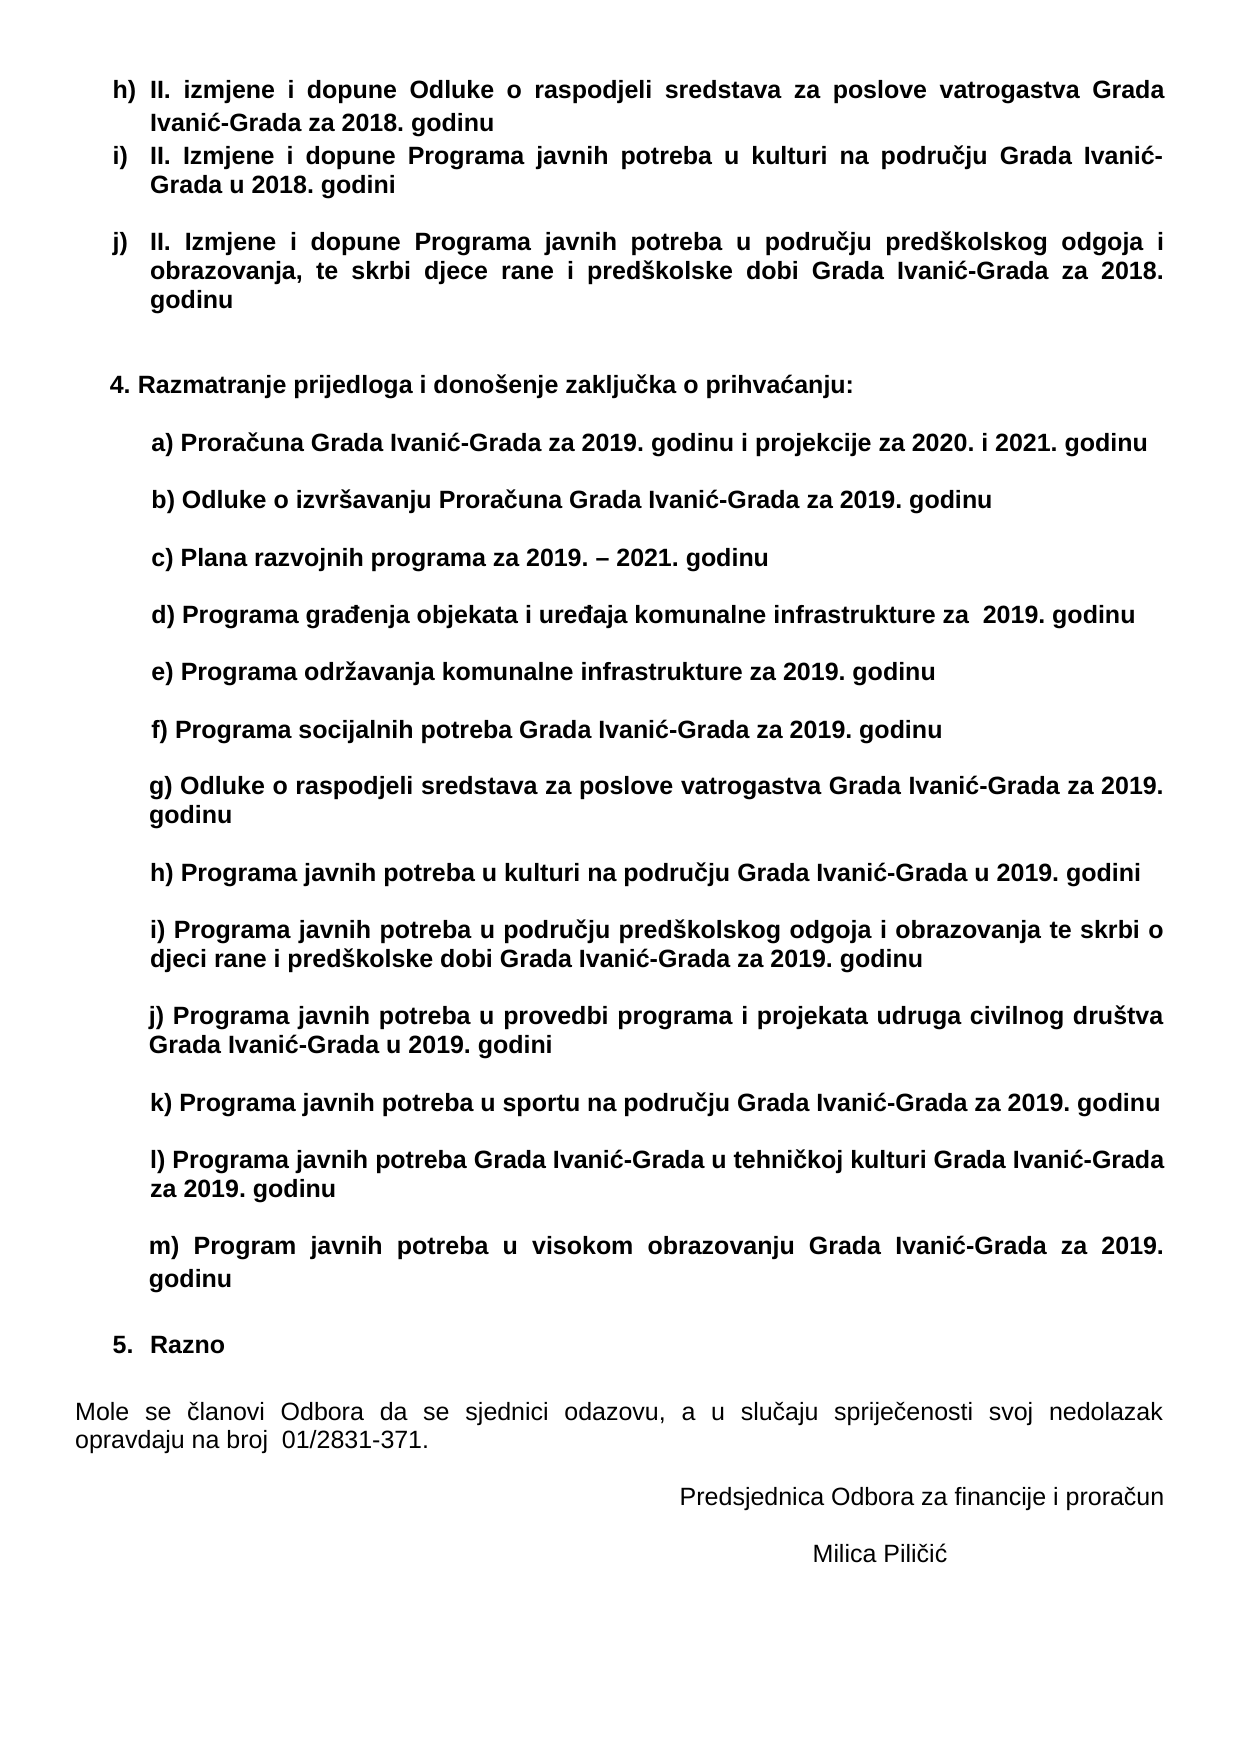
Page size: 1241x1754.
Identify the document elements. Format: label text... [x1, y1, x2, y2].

text f) Programa socijalnih potreba Grada Ivanić-Grada za 2019. godinu [75, 714, 1165, 743]
text 4. Razmatranje prijedloga i donošenje zaključka o prihvaćanju: [75, 370, 1165, 399]
text b) Odluke o izvršavanju Proračuna Grada Ivanić-Grada za 2019. godinu [75, 485, 1165, 514]
text g) Odluke o raspodjeli sredstava za poslove vatrogastva Grada Ivanić-Grada za 2019. godinu [134, 771, 1165, 829]
text Mole se članovi Odbora da se sjednici odazovu, a u slučaju spriječenosti svoj nedolazak opravdaju na broj 01/2831-371. [75, 1396, 1165, 1454]
list II. izmjene i dopune Odluke o raspodjeli sredstava za poslove vatrogastva Grada Ivanić-Grada za 2018. godinu [112, 75, 1165, 137]
text d) Programa građenja objekata i uređaja komunalne infrastrukture za 2019. godinu [75, 600, 1165, 629]
text l) Programa javnih potreba Grada Ivanić-Grada u tehničkoj kulturi Grada Ivanić-Grada za 2019. godinu [150, 1145, 1165, 1203]
text c) Plana razvojnih programa za 2019. – 2021. godinu [75, 543, 1165, 572]
text a) Proračuna Grada Ivanić-Grada za 2019. godinu i projekcije za 2020. i 2021. godinu [75, 428, 1165, 457]
text k) Programa javnih potreba u sportu na području Grada Ivanić-Grada za 2019. godinu [150, 1088, 1165, 1116]
text j) Programa javnih potreba u provedbi programa i projekata udruga civilnog društva Grada Ivanić-Grada u 2019. godini [149, 1001, 1165, 1059]
text Milica Piličić [739, 1539, 1165, 1567]
text m) Program javnih potreba u visokom obrazovanju Grada Ivanić-Grada za 2019. godinu [149, 1231, 1165, 1293]
list Razno [112, 1330, 1165, 1359]
text h) Programa javnih potreba u kulturi na području Grada Ivanić-Grada u 2019. godini [150, 858, 1165, 886]
text e) Programa održavanja komunalne infrastrukture za 2019. godinu [75, 657, 1165, 686]
list II. Izmjene i dopune Programa javnih potreba u kulturi na području Grada Ivanić-Grada u 2018. godini [112, 141, 1165, 198]
text i) Programa javnih potreba u području predškolskog odgoja i obrazovanja te skrbi o djeci rane i predškolske dobi Grada Ivanić-Grada za 2019. godinu [150, 915, 1165, 973]
text Predsjednica Odbora za financije i proračun [75, 1482, 1165, 1511]
list II. Izmjene i dopune Programa javnih potreba u području predškolskog odgoja i obrazovanja, te skrbi djece rane i predškolske dobi Grada Ivanić-Grada za 2018. godinu [112, 227, 1165, 313]
